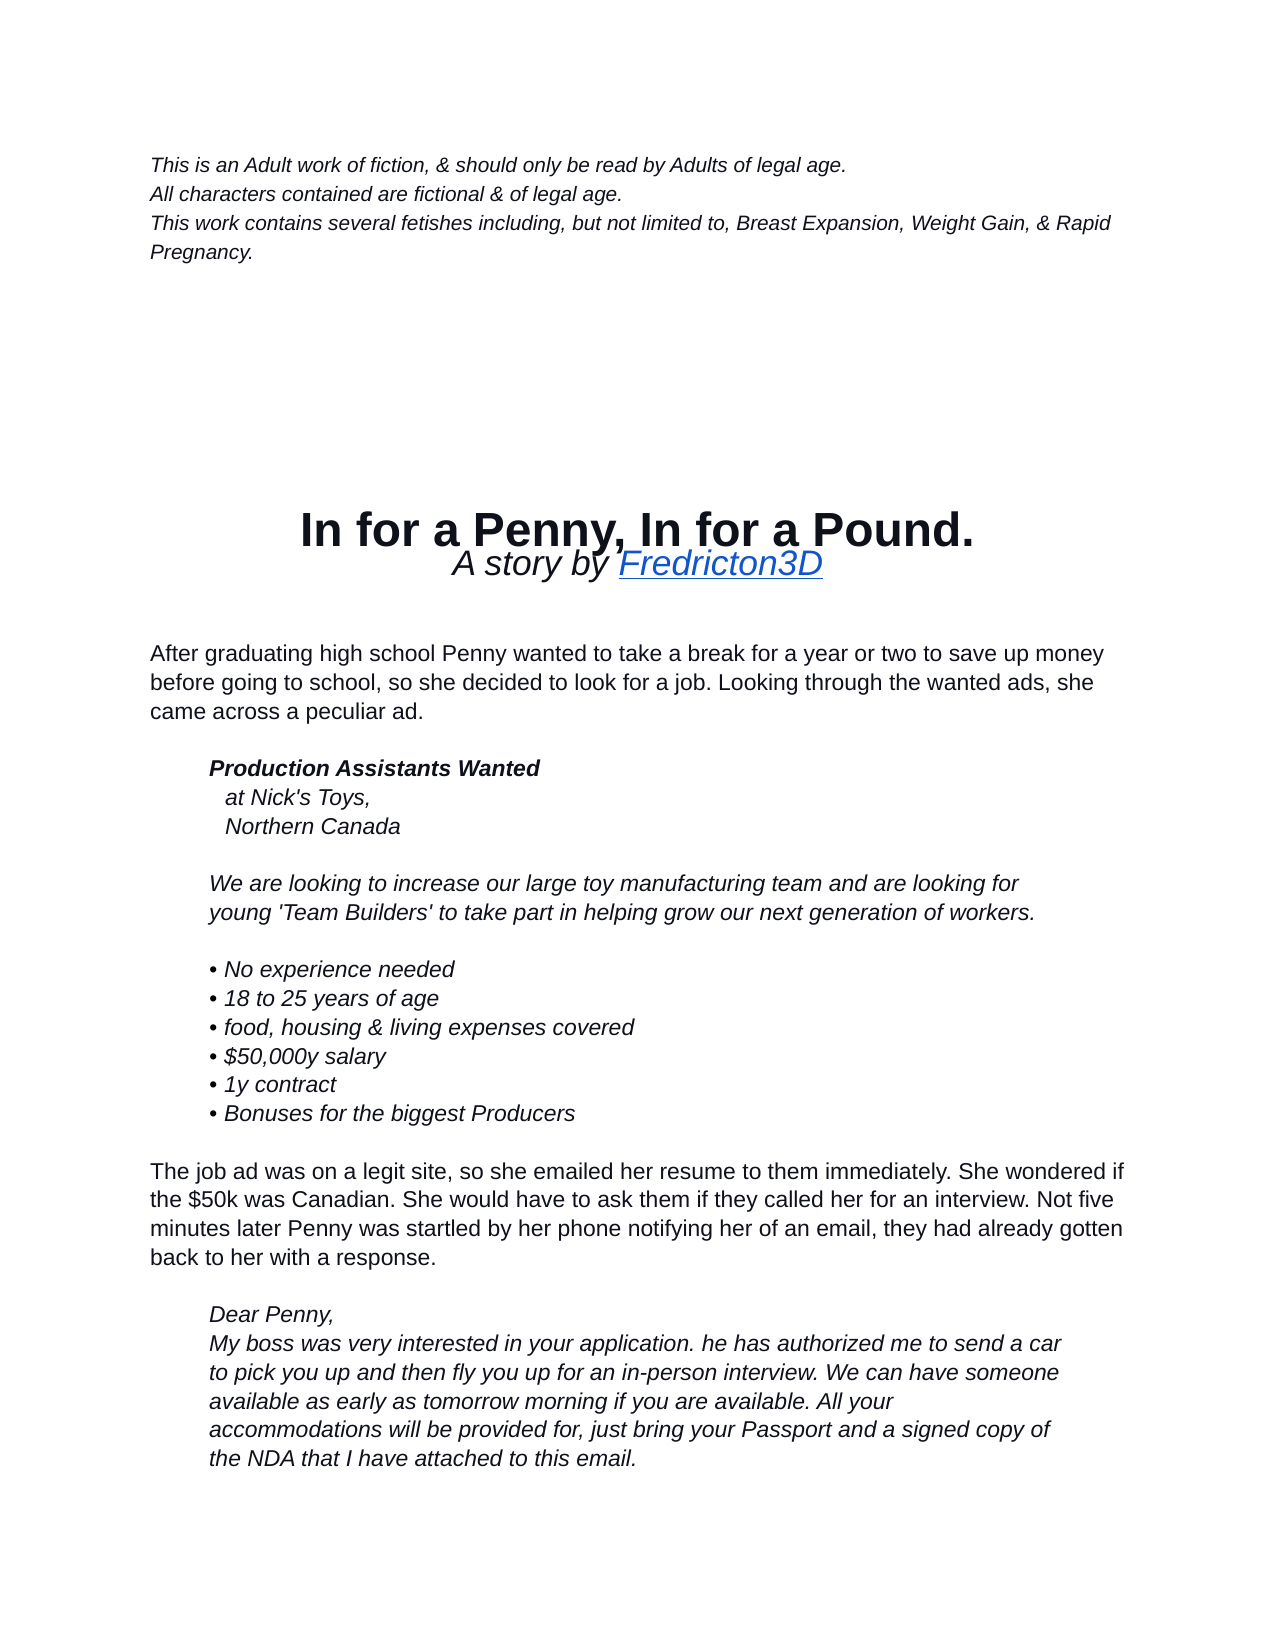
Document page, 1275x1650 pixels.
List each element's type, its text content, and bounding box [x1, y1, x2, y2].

text This is an Adult work of fiction, & should only be read by Adults of legal age. [150, 150, 1125, 179]
list No experience needed [209, 955, 1066, 984]
list $50,000y salary [209, 1041, 1066, 1070]
list food, housing & living expenses covered [209, 1012, 1066, 1041]
text Dear Penny, [209, 1300, 1066, 1329]
list 18 to 25 years of age [209, 984, 1066, 1012]
text The job ad was on a legit site, so she emailed her resume to them immediately. She wondered if the $50k was Canadian. She would have to ask them if they called her for an interview. Not five minutes later Penny was startled by her phone notifying her of an email, they had already gotten back to her with a response. [150, 1156, 1125, 1271]
text We are looking to increase our large toy manufacturing team and are looking for young 'Team Builders' to take part in helping grow our next generation of workers. [209, 869, 1066, 926]
list Bonuses for the biggest Producers [209, 1099, 1066, 1127]
text This work contains several fetishes including, but not limited to, Breast Expansion, Weight Gain, & Rapid Pregnancy. [150, 207, 1125, 265]
text A story by Fredricton3D [595, 552, 1125, 581]
list 1y contract [209, 1070, 1066, 1099]
text After graduating high school Penny wanted to take a break for a year or two to save up money before going to school, so she decided to look for a job. Looking through the wanted ads, she came across a peculiar ad. [150, 639, 1125, 725]
text Northern Canada [209, 811, 1066, 840]
text Production Assistants Wanted [209, 754, 1066, 782]
text In for a Penny, In for a Pound. [150, 524, 600, 552]
text My boss was very interested in your application. he has authorized me to send a car to pick you up and then fly you up for an in-person interview. We can have someone available as early as tomorrow morning if you are available. All your accommodations will be provided for, just bring your Passport and a signed copy of the NDA that I have attached to this email. [209, 1329, 1066, 1472]
text In for a Penny, In for a Pound. [604, 524, 1125, 552]
text at Nick's Toys, [209, 782, 1066, 811]
text All characters contained are fictional & of legal age. [150, 179, 1125, 207]
text A story by Fredricton3D [150, 552, 596, 581]
